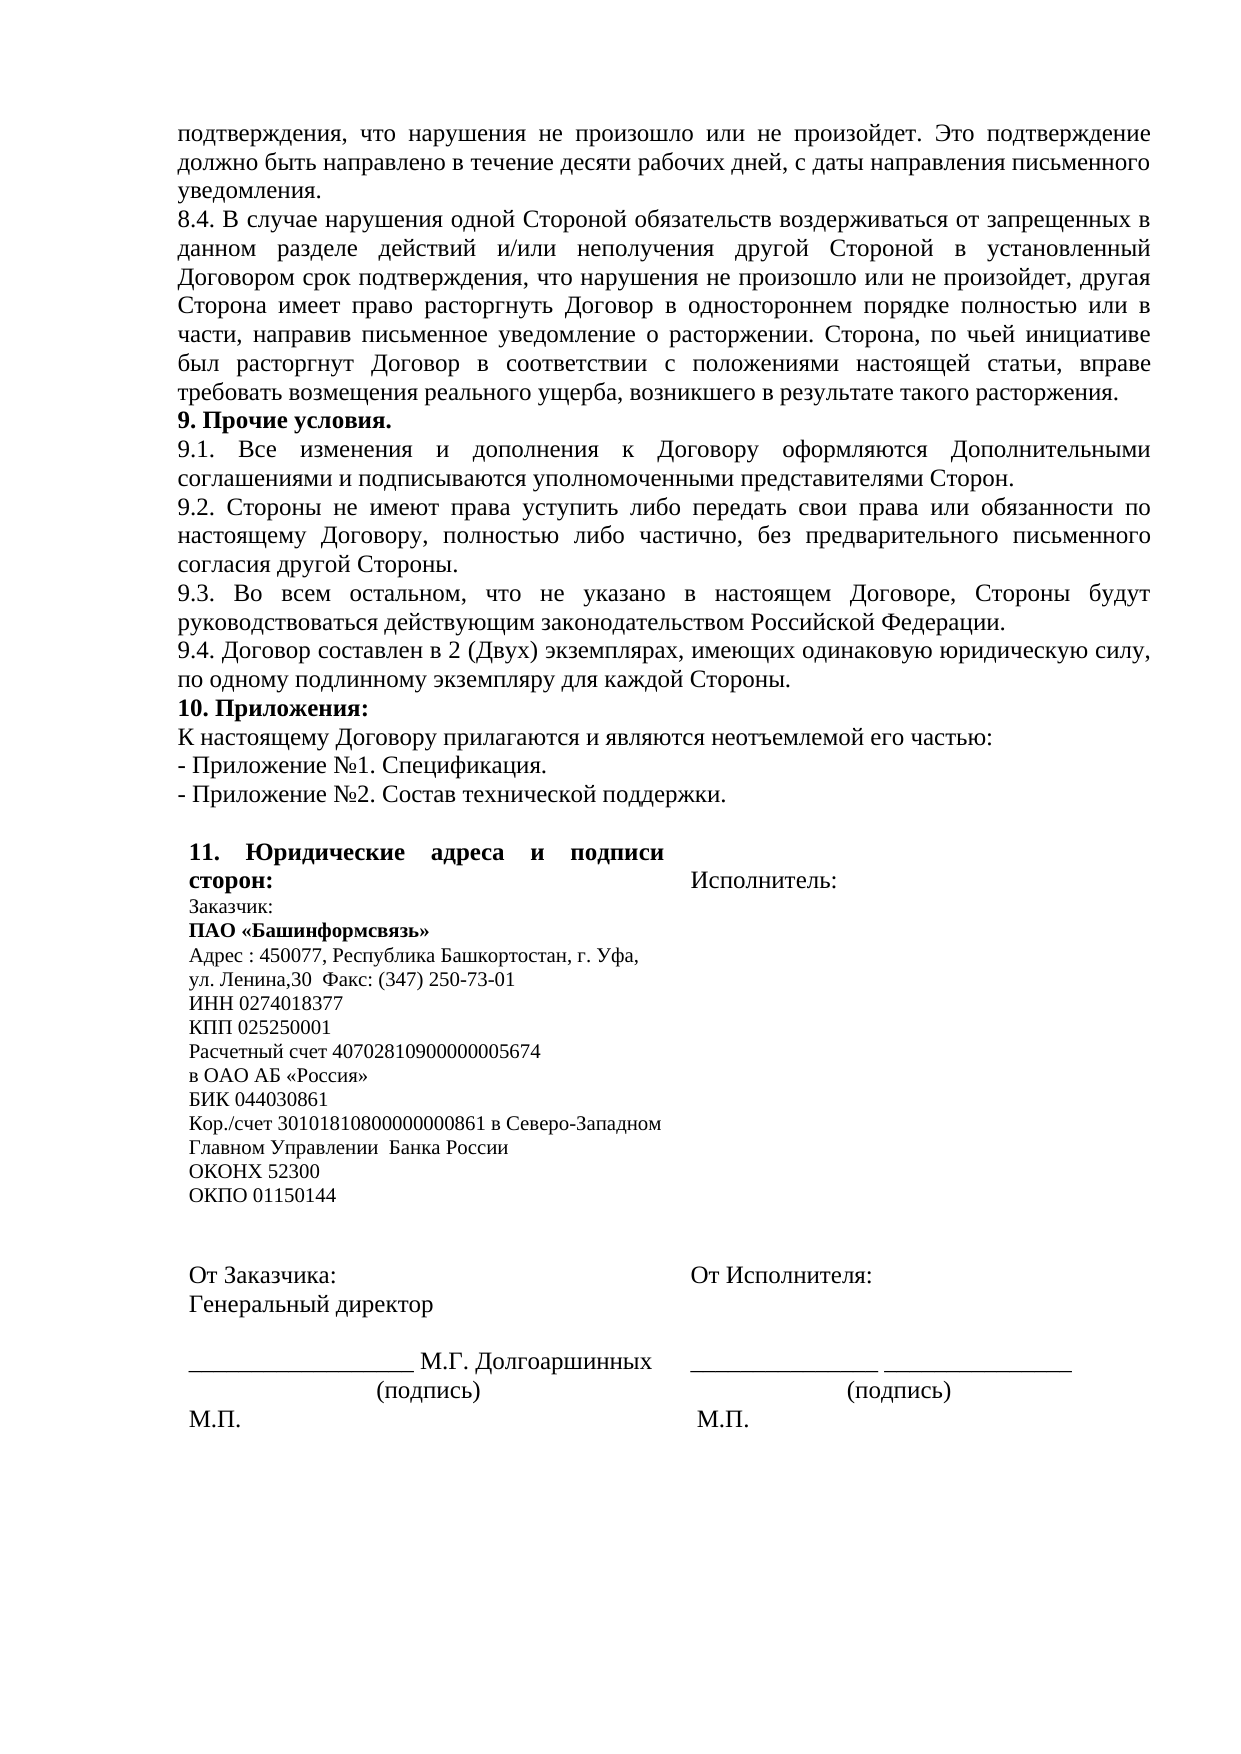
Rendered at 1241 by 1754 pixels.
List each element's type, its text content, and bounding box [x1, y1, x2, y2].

table_header 11. Юридические адреса и подписи сторон: Заказчик: ПАО «Башинформсвязь» Адрес : 450077, Республика Башкортостан, г. Уфа, ул. Ленина,30 Факс: (347) 250-73-01 ИНН 0274018377 КПП 025250001 Расчетный счет 40702810900000005674 в ОАО АБ «Россия» БИК 044030861 Кор./счет 30101810800000000861 в Северо-Западном Главном Управлении Банка России ОКОНХ 52300 ОКПО 01150144 [177, 837, 676, 1260]
text 9. Прочие условия. [177, 406, 1152, 434]
table_cell _______________ _______________ (подпись) М.П. [676, 1346, 1192, 1432]
text - Приложение №2. Состав технической поддержки. [177, 779, 1152, 808]
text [177, 118, 1152, 204]
text К настоящему Договору прилагаются и являются неотъемлемой его частью: [177, 722, 1152, 751]
text 10. Приложения: [177, 693, 1152, 722]
text - Приложение №1. Спецификация. [177, 751, 1152, 779]
table_header Исполнитель: [676, 837, 1192, 1260]
table_cell __________________ М.Г. Долгоаршинных (подпись) М.П. [177, 1346, 676, 1432]
table_cell От Исполнителя: [676, 1260, 1192, 1346]
text 9.3. Во всем остальном, что не указано в настоящем Договоре, Стороны будут руководствоваться действующим законодательством Российской Федерации. [177, 578, 1152, 636]
text 8.4. В случае нарушения одной Стороной обязательств воздерживаться от запрещенных в данном разделе действий и/или неполучения другой Стороной в установленный Договором срок подтверждения, что нарушения не произошло или не произойдет, другая Сторона имеет право расторгнуть Договор в одностороннем порядке полностью или в части, направив письменное уведомление о расторжении. Сторона, по чьей инициативе был расторгнут Договор в соответствии с положениями настоящей статьи, вправе требовать возмещения реального ущерба, возникшего в результате такого расторжения. [177, 204, 1152, 406]
text 9.1. Все изменения и дополнения к Договору оформляются Дополнительными соглашениями и подписываются уполномоченными представителями Сторон. [177, 434, 1152, 492]
table_cell От Заказчика: Генеральный директор [177, 1260, 676, 1346]
text 9.4. Договор составлен в 2 (Двух) экземплярах, имеющих одинаковую юридическую силу, по одному подлинному экземпляру для каждой Стороны. [177, 636, 1152, 693]
text 9.2. Стороны не имеют права уступить либо передать свои права или обязанности по настоящему Договору, полностью либо частично, без предварительного письменного согласия другой Стороны. [177, 492, 1152, 578]
